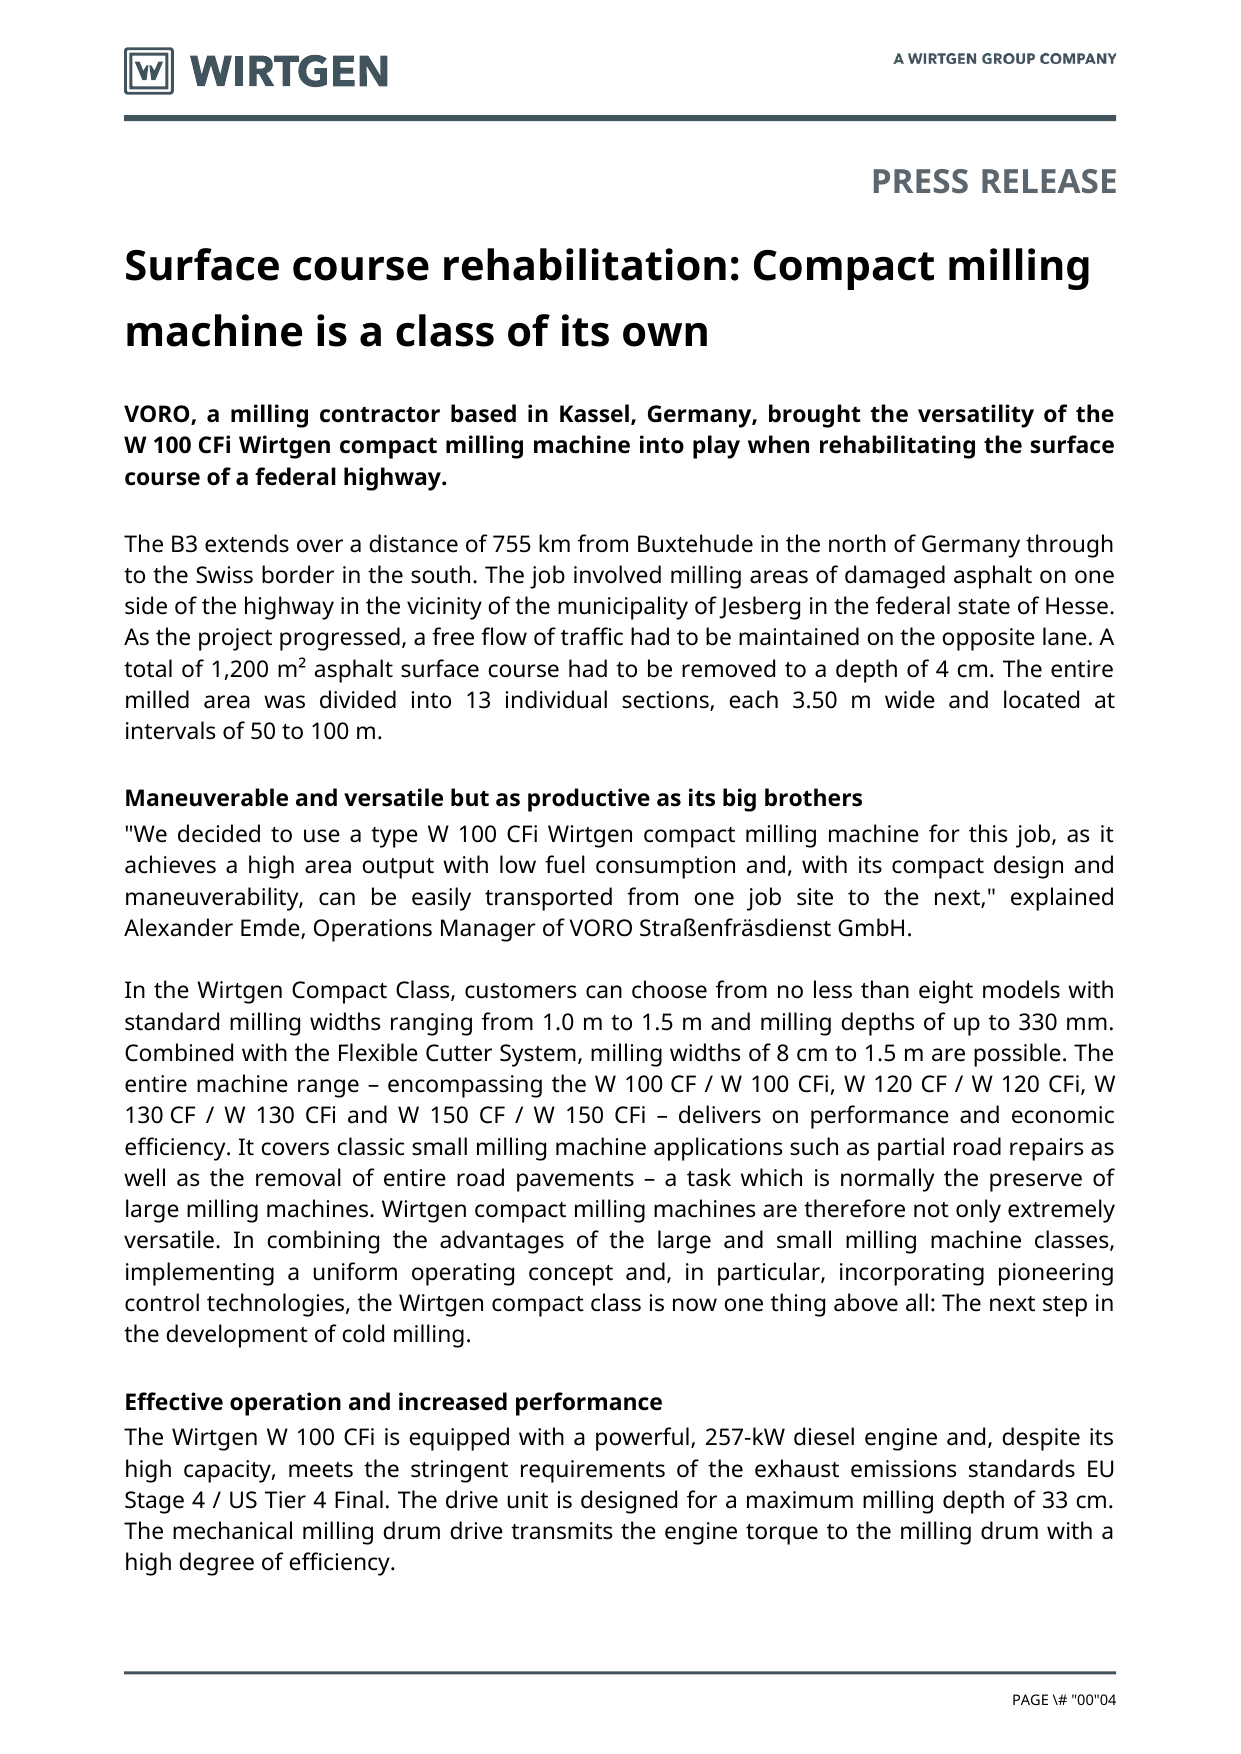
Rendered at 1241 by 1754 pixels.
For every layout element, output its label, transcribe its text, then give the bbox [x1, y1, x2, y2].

text Effective operation and increased performance [124, 1385, 1116, 1417]
text Maneuverable and versatile but as productive as its big brothers [124, 782, 1116, 813]
text VORO, a milling contractor based in Kassel, Germany, brought the versatility of the W 100 CFi Wirtgen compact milling machine into play when rehabilitating the surface course of a federal highway. [124, 398, 1116, 492]
picture [893, 53, 1117, 64]
text "We decided to use a type W 100 CFi Wirtgen compact milling machine for this job, as it achieves a high area output with low fuel consumption and, with its compact design and maneuverability, can be easily transported from one job site to the next," explained Alexander Emde, Operations Manager of VORO Straßenfräsdienst GmbH. [124, 818, 1116, 943]
text In the Wirtgen Compact Class, customers can choose from no less than eight models with standard milling widths ranging from 1.0 m to 1.5 m and milling depths of up to 330 mm. Combined with the Flexible Cutter System, milling widths of 8 cm to 1.5 m are possible. The entire machine range – encompassing the W 100 CF / W 100 CFi, W 120 CF / W 120 CFi, W 130 CF / W 130 CFi and W 150 CF / W 150 CFi – delivers on performance and economic efficiency. It covers classic small milling machine applications such as partial road repairs as well as the removal of entire road pavements – a task which is normally the preserve of large milling machines. Wirtgen compact milling machines are therefore not only extremely versatile. In combining the advantages of the large and small milling machine classes, implementing a uniform operating concept and, in particular, incorporating pioneering control technologies, the Wirtgen compact class is now one thing above all: The next step in the development of cold milling. [124, 974, 1116, 1349]
text The B3 extends over a distance of 755 km from Buxtehude in the north of Germany through to the Swiss border in the south. The job involved milling areas of damaged asphalt on one side of the highway in the vicinity of the municipality of Jesberg in the federal state of Hesse. As the project progressed, a free flow of traffic had to be maintained on the opposite lane. A total of 1,200 m² asphalt surface course had to be removed to a depth of 4 cm. The entire milled area was divided into 13 individual sections, each 3.50 m wide and located at intervals of 50 to 100 m. [124, 528, 1116, 746]
text The Wirtgen W 100 CFi is equipped with a powerful, 257-kW diesel engine and, despite its high capacity, meets the stringent requirements of the exhaust emissions standards EU Stage 4 / US Tier 4 Final. The drive unit is designed for a maximum milling depth of 33 cm. The mechanical milling drum drive transmits the engine torque to the milling drum with a high degree of efficiency. [124, 1421, 1116, 1578]
subtitle Surface course rehabilitation: Compact milling machine is a class of its own [124, 236, 1116, 358]
